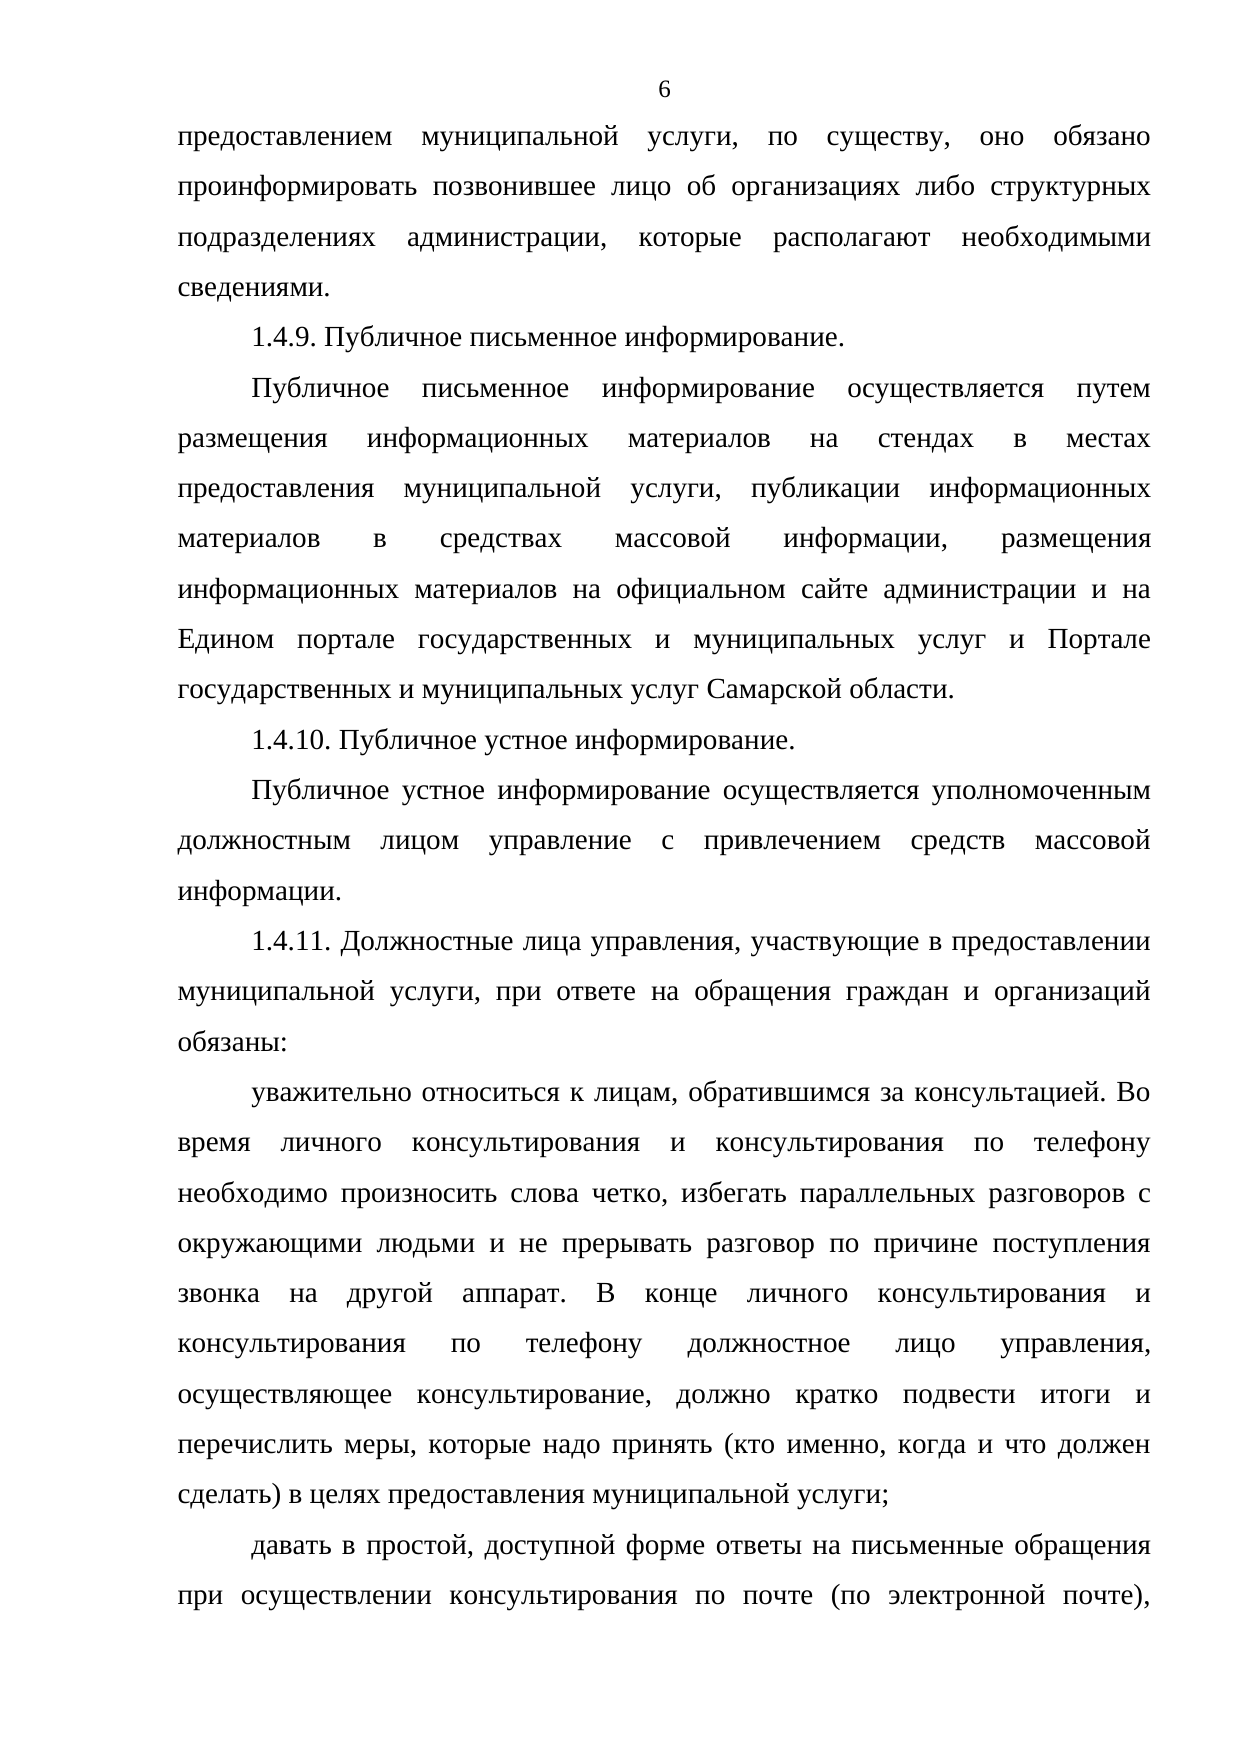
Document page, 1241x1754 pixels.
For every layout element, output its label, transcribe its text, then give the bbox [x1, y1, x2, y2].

text уважительно относиться к лицам, обратившимся за консультацией. Во время личного консультирования и консультирования по телефону необходимо произносить слова четко, избегать параллельных разговоров с окружающими людьми и не прерывать разговор по причине поступления звонка на другой аппарат. В конце личного консультирования и консультирования по телефону должностное лицо управления, осуществляющее консультирование, должно кратко подвести итоги и перечислить меры, которые надо принять (кто именно, когда и что должен сделать) в целях предоставления муниципальной услуги; [177, 1074, 1152, 1510]
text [177, 118, 1152, 303]
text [177, 1527, 1152, 1611]
text 1.4.9. Публичное письменное информирование. [177, 319, 1152, 353]
text Публичное письменное информирование осуществляется путем размещения информационных материалов на стендах в местах предоставления муниципальной услуги, публикации информационных материалов в средствах массовой информации, размещения информационных материалов на официальном сайте администрации и на Едином портале государственных и муниципальных услуг и Портале государственных и муниципальных услуг Самарской области. [177, 370, 1152, 705]
text Публичное устное информирование осуществляется уполномоченным должностным лицом управление с привлечением средств массовой информации. [177, 772, 1152, 906]
text 1.4.10. Публичное устное информирование. [177, 722, 1152, 755]
text 1.4.11. Должностные лица управления, участвующие в предоставлении муниципальной услуги, при ответе на обращения граждан и организаций обязаны: [177, 923, 1152, 1057]
